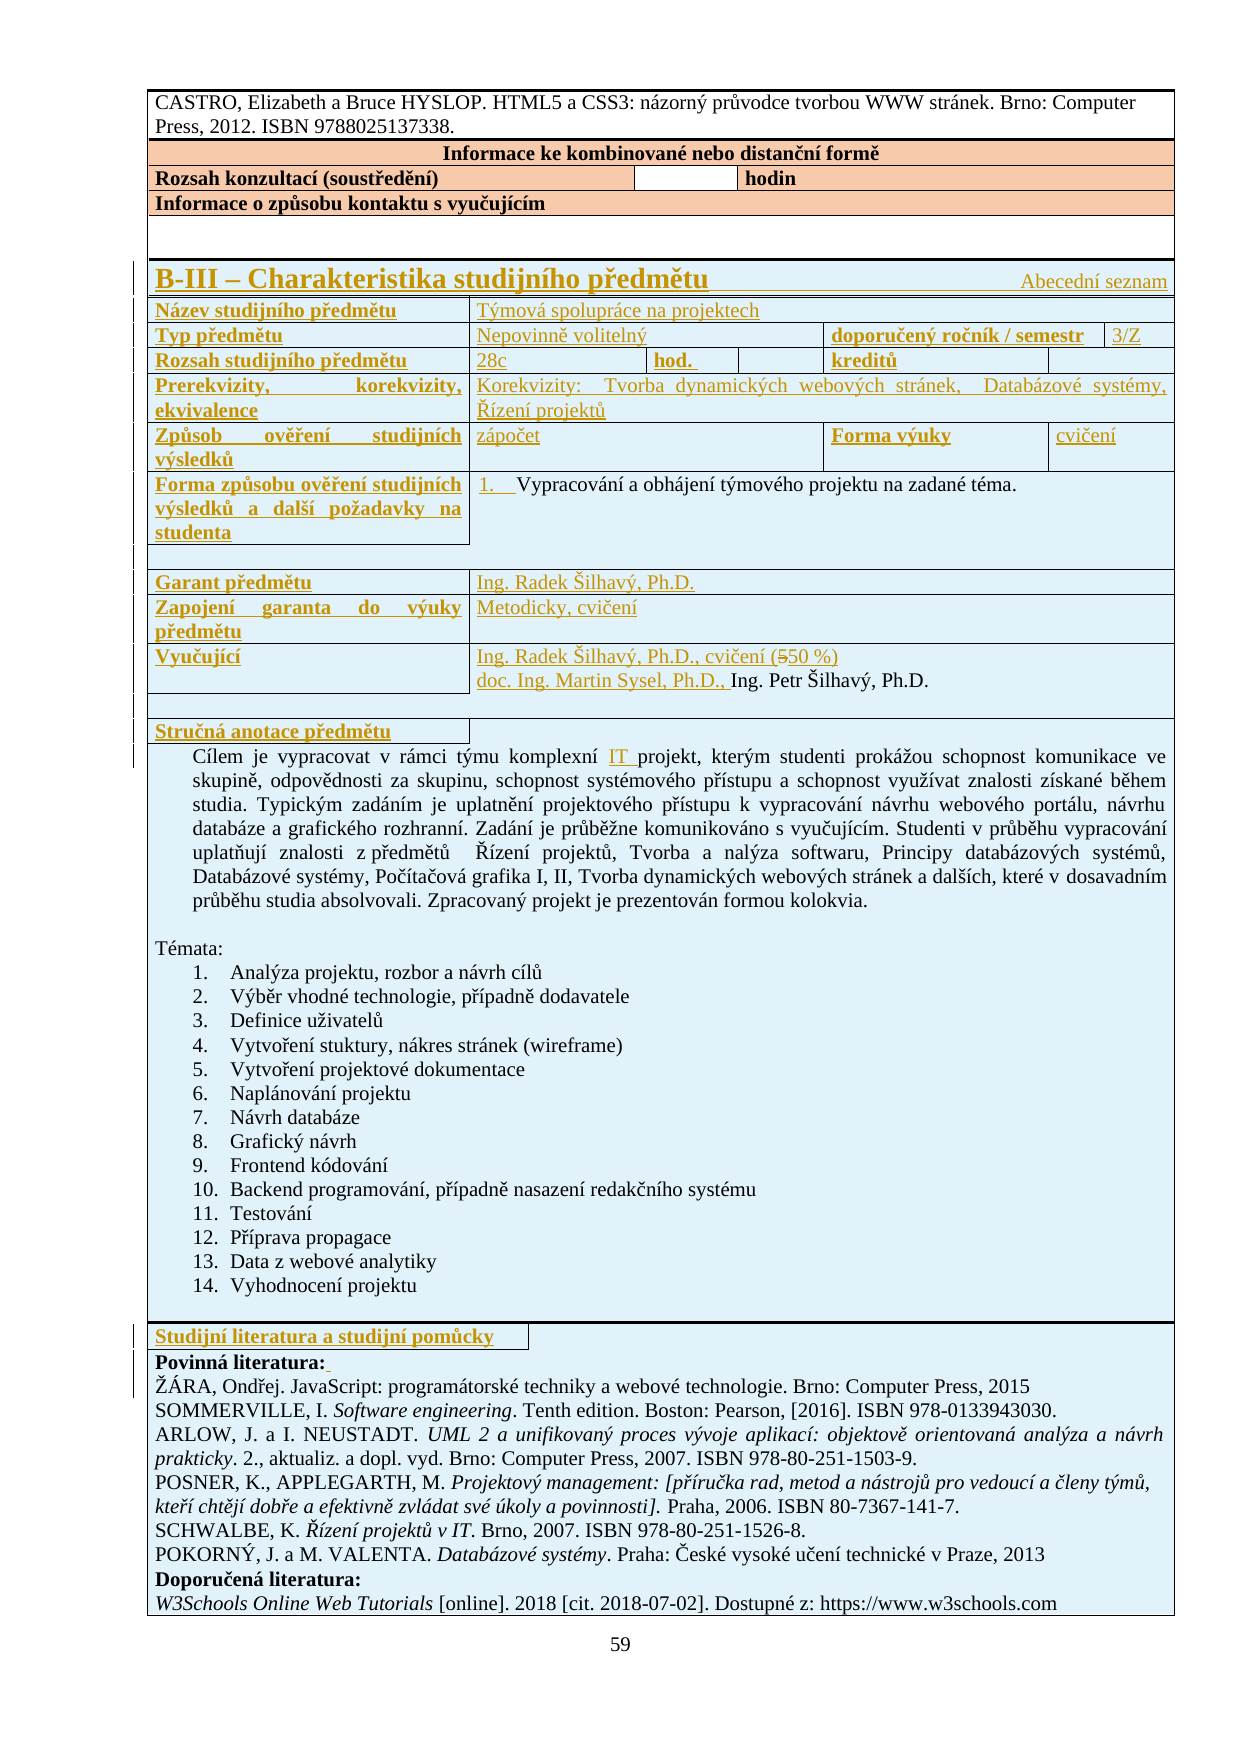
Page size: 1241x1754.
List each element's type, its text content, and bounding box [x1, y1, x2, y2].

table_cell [148, 92, 1174, 138]
table_cell Rozsah konzultací (soustředění) [148, 166, 634, 190]
table_cell [148, 216, 1174, 258]
table_cell [635, 166, 737, 190]
table_cell hodin [738, 166, 1174, 190]
table_cell Informace ke kombinované nebo distanční formě [148, 139, 1174, 165]
table_cell Informace o způsobu kontaktu s vyučujícím [148, 191, 1174, 215]
